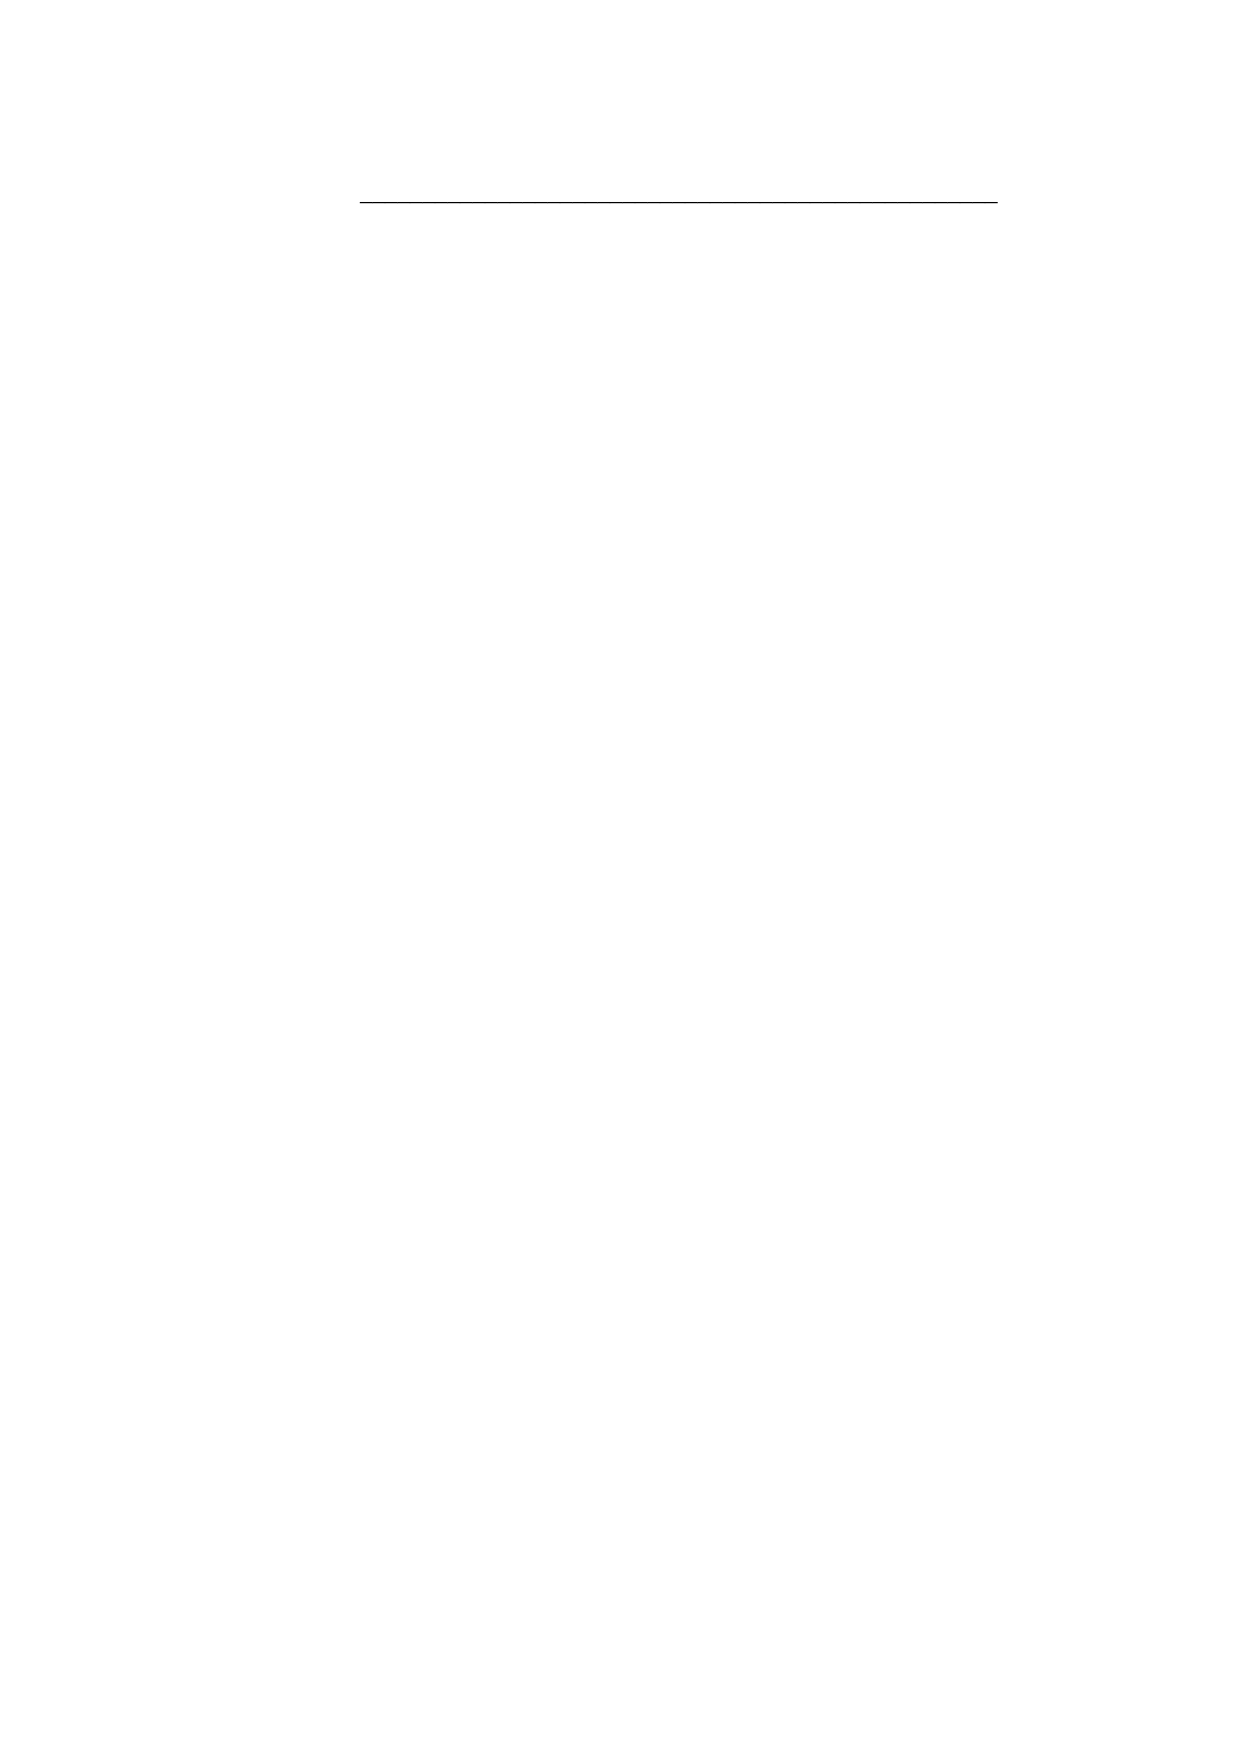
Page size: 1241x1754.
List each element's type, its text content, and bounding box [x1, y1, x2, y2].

text ___________________________________________________ [176, 177, 1181, 206]
